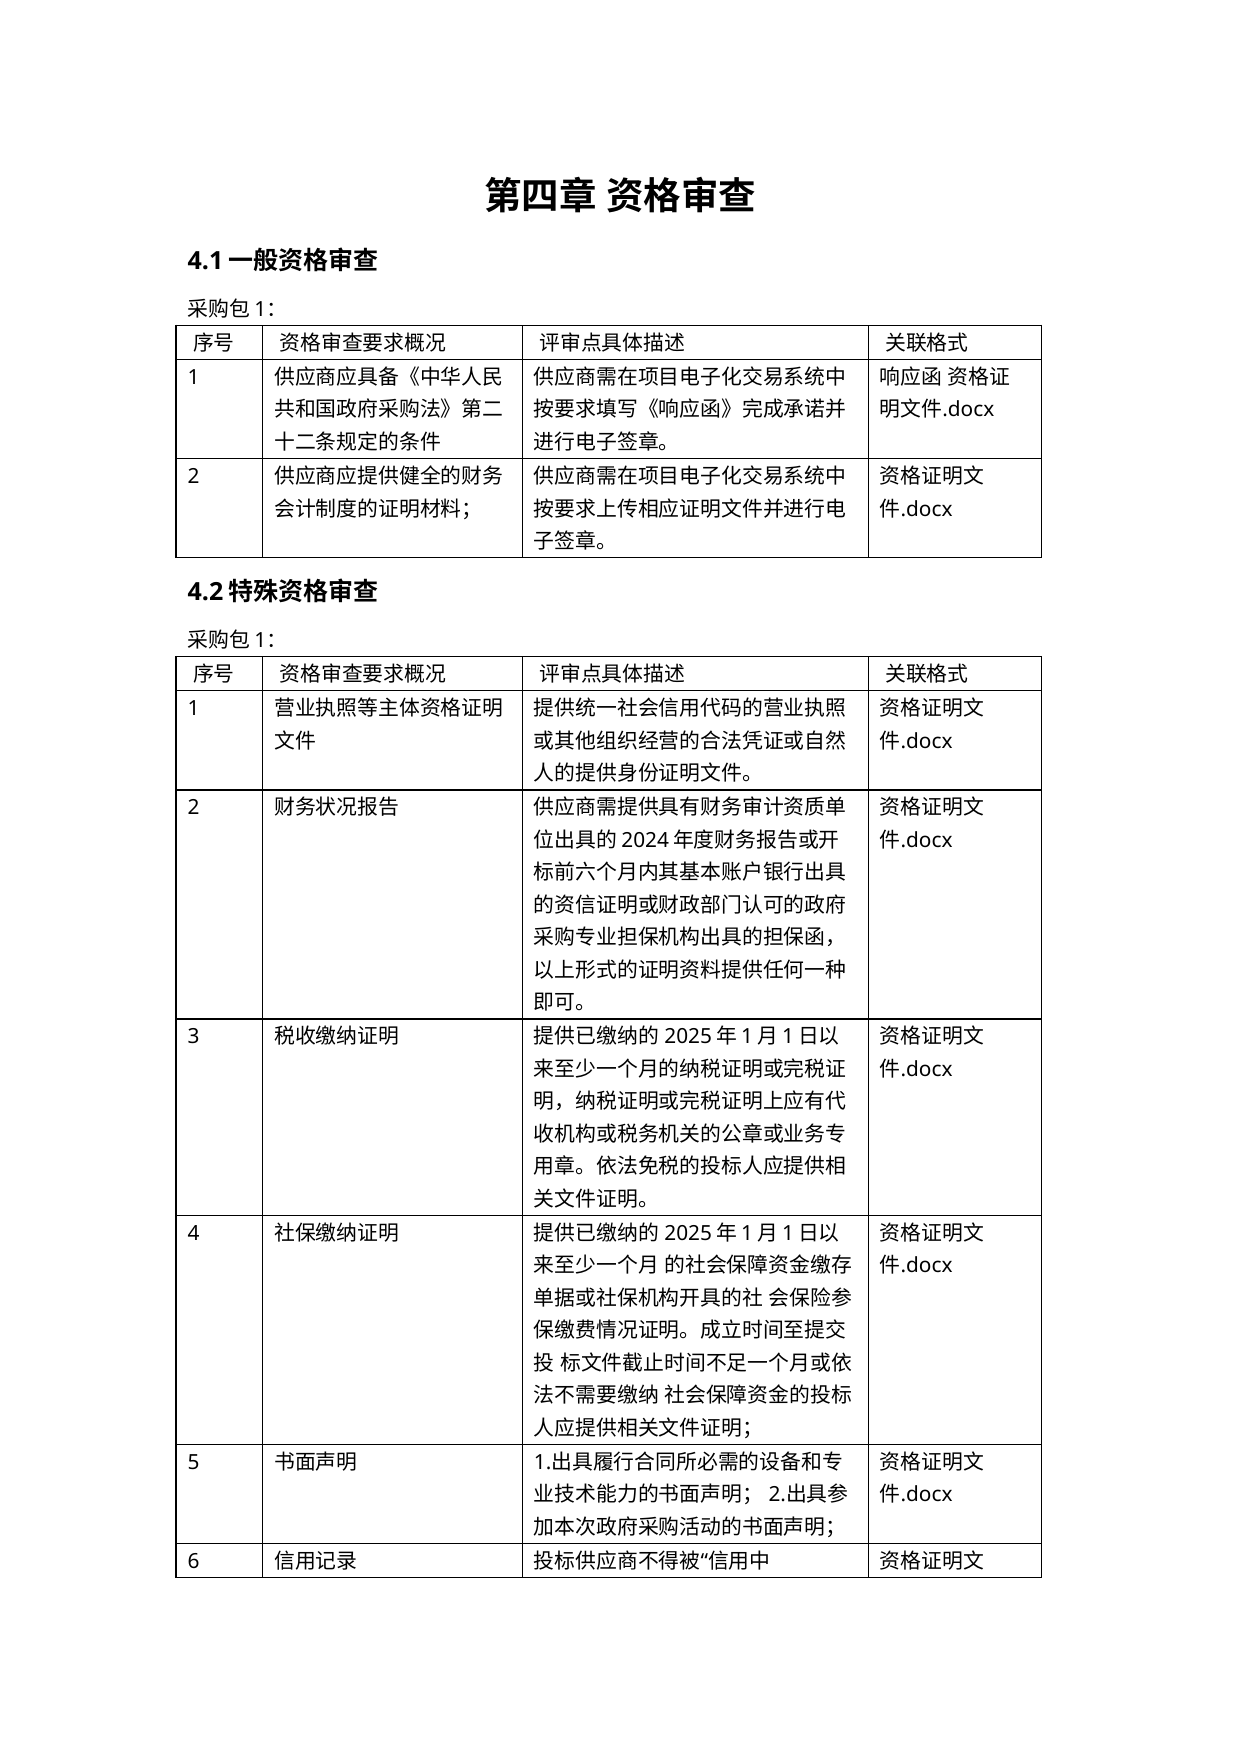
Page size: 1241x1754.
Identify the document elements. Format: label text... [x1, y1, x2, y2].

table_cell 提供已缴纳的 2025年1月1日以来至少一个月 的社会保障资金缴存单据或社保机构开具的社 会保险参保缴费情况证明。成立时间至提交投 标文件截止时间不足一个月或依法不需要缴纳 社会保障资金的投标人应提供相关文件证明； [523, 1216, 868, 1443]
text 第四章 资格审查 [187, 162, 1053, 227]
table_cell 2 [177, 459, 262, 557]
table_cell 提供已缴纳的 2025年1月1日以来至少一个月的纳税证明或完税证明，纳税证明或完税证明上应有代收机构或税务机关的公章或业务专用章。依法免税的投标人应提供相关文件证明。 [523, 1020, 868, 1214]
table_cell 资格证明文件.docx [869, 1544, 1041, 1577]
table_cell 4 [177, 1216, 262, 1443]
table_cell 供应商需在项目电子化交易系统中按要求上传相应证明文件并进行电子签章。 [523, 459, 868, 557]
text 4.1一般资格审查 [187, 227, 1053, 292]
table_header 资格审查要求概况 [263, 326, 522, 358]
table_cell 财务状况报告 [263, 791, 522, 1018]
table_cell 书面声明 [263, 1445, 522, 1543]
table_cell 2 [177, 791, 262, 1018]
table_header 序号 [177, 657, 262, 690]
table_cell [523, 1544, 868, 1577]
table_cell 社保缴纳证明 [263, 1216, 522, 1443]
table_cell 提供统一社会信用代码的营业执照或其他组织经营的合法凭证或自然人的提供身份证明文件。 [523, 691, 868, 789]
text 采购包1： [187, 623, 1053, 656]
table_cell 6 [177, 1544, 262, 1577]
text 采购包1： [187, 292, 1053, 324]
table_cell 1 [177, 360, 262, 458]
table_cell 资格证明文件.docx [869, 791, 1041, 1018]
table_cell 3 [177, 1020, 262, 1214]
table_cell 5 [177, 1445, 262, 1543]
table_header 评审点具体描述 [523, 326, 868, 358]
table_header 评审点具体描述 [523, 657, 868, 690]
table_cell 资格证明文件.docx [869, 1020, 1041, 1214]
table_cell 信用记录 [263, 1544, 522, 1577]
table_header 关联格式 [869, 657, 1041, 690]
table_cell 供应商应提供健全的财务会计制度的证明材料； [263, 459, 522, 557]
table_cell 营业执照等主体资格证明文件 [263, 691, 522, 789]
table_cell 供应商需提供具有财务审计资质单位出具的2024年度财务报告或开标前六个月内其基本账户银行出具的资信证明或财政部门认可的政府采购专业担保机构出具的担保函，以上形式的证明资料提供任何一种即可。 [523, 791, 868, 1018]
text 4.2特殊资格审查 [187, 558, 1053, 623]
table_cell 供应商需在项目电子化交易系统中按要求填写《响应函》完成承诺并进行电子签章。 [523, 360, 868, 458]
table_header 关联格式 [869, 326, 1041, 358]
table_header 资格审查要求概况 [263, 657, 522, 690]
table_cell 供应商应具备《中华人民共和国政府采购法》第二十二条规定的条件 [263, 360, 522, 458]
table_header 序号 [177, 326, 262, 358]
table_cell 税收缴纳证明 [263, 1020, 522, 1214]
table_cell 资格证明文件.docx [869, 1445, 1041, 1543]
table_cell 1 [177, 691, 262, 789]
table_cell 资格证明文件.docx [869, 1216, 1041, 1443]
table_cell 1.出具履行合同所必需的设备和专业技术能力的书面声明； 2.出具参加本次政府采购活动的书面声明； [523, 1445, 868, 1543]
table_cell 响应函 资格证明文件.docx [869, 360, 1041, 458]
table_cell 资格证明文件.docx [869, 459, 1041, 557]
table_cell 资格证明文件.docx [869, 691, 1041, 789]
